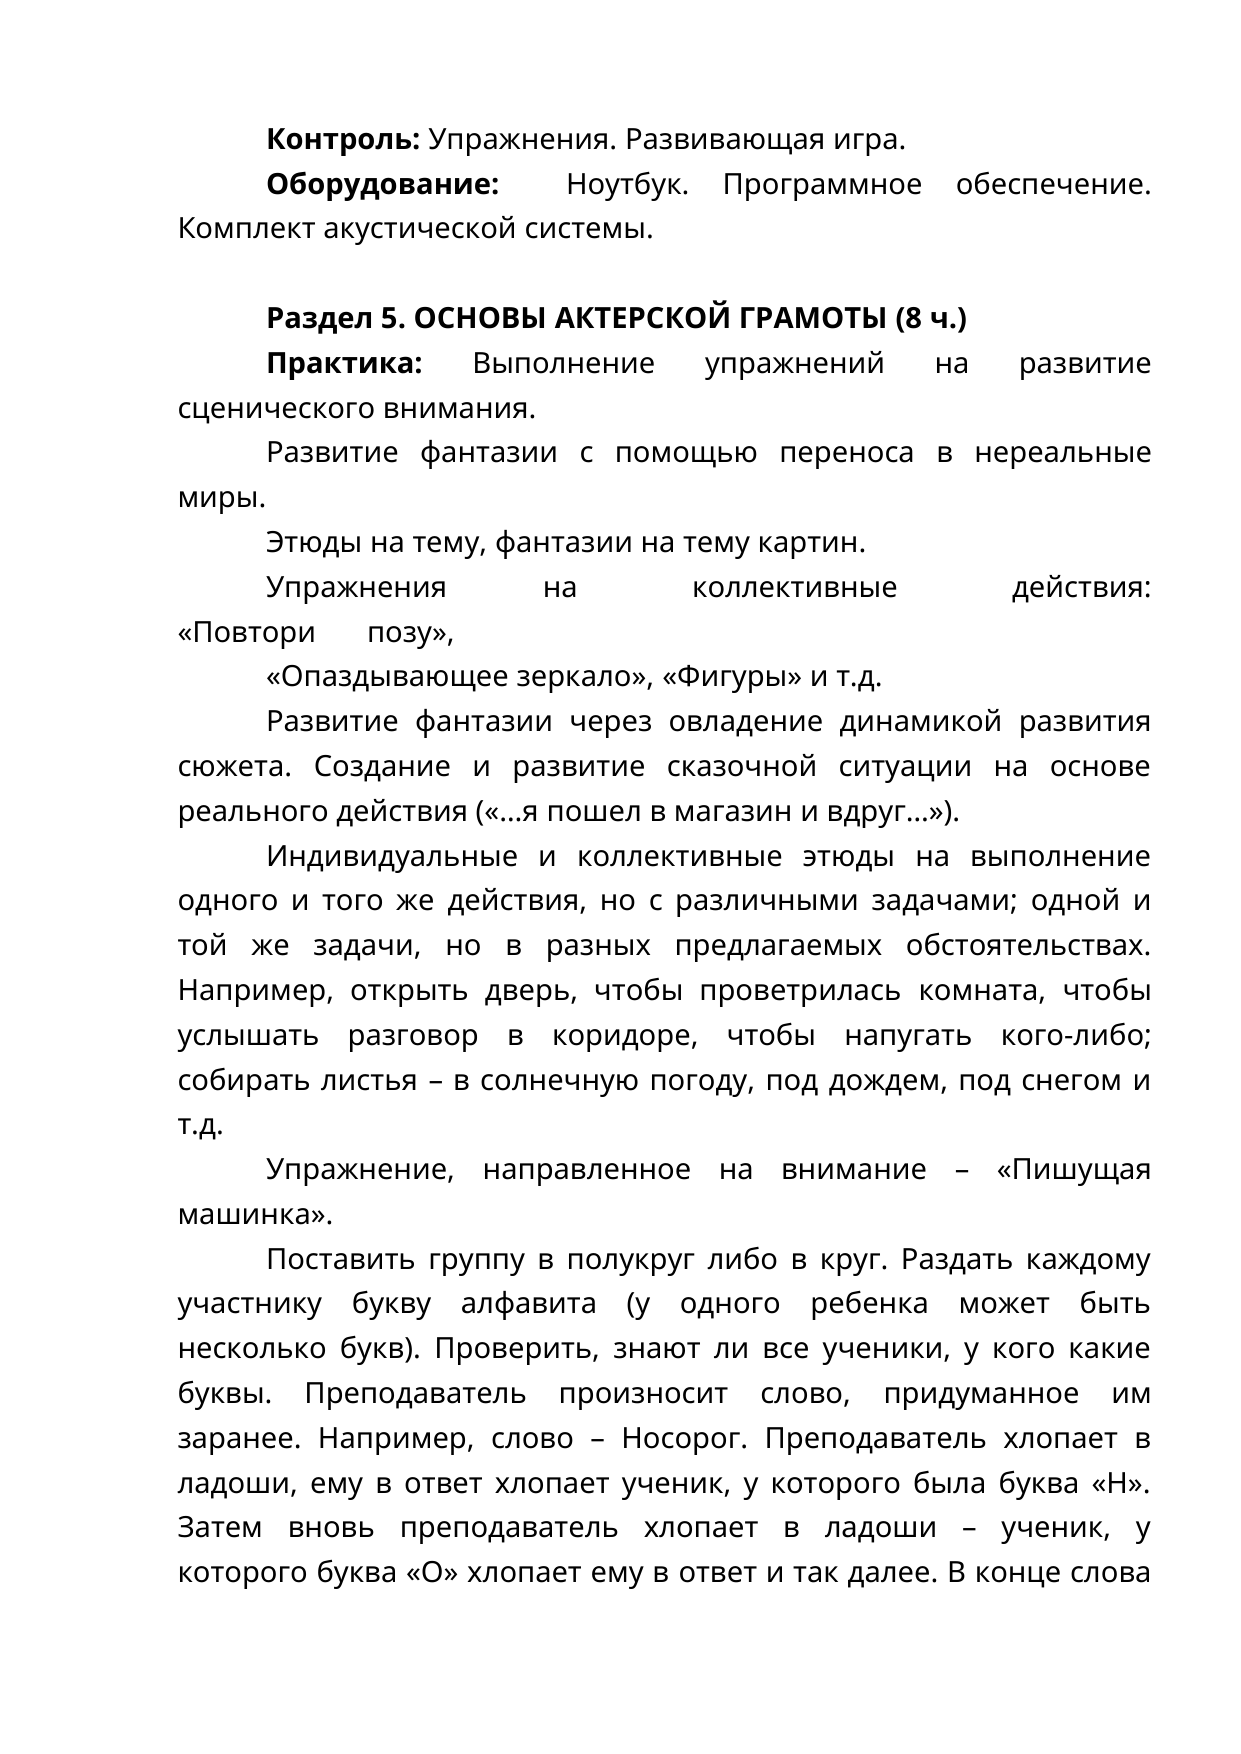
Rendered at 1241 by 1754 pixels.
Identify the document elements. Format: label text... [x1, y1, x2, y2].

subtitle Раздел 5. ОСНОВЫ АКТЕРСКОЙ ГРАМОТЫ (8 ч.) [266, 297, 1152, 337]
text Индивидуальные и коллективные этюды на выполнение одного и того же действия, но с различными задачами; одной и той же задачи, но в разных предлагаемых обстоятельствах. Например, открыть дверь, чтобы проветрилась комната, чтобы услышать разговор в коридоре, чтобы напугать кого-либо; собирать листья – в солнечную погоду, под дождем, под снегом и т.д. [177, 835, 1152, 1143]
text Развитие фантазии через овладение динамикой развития сюжета. Создание и развитие сказочной ситуации на основе реального действия («…я пошел в магазин и вдруг…»). [177, 700, 1152, 830]
text «Опаздывающее зеркало», «Фигуры» и т.д. [177, 656, 1152, 695]
text Оборудование: Ноутбук. Программное обеспечение. Комплект акустической системы. [177, 163, 1152, 247]
text Практика: Выполнение упражнений на развитие сценического внимания. [177, 342, 1152, 427]
text Упражнения на коллективные действия: «Повтори позу», [177, 566, 1152, 651]
text Этюды на тему, фантазии на тему картин. [177, 521, 1152, 561]
text Контроль: Упражнения. Развивающая игра. [177, 118, 1152, 158]
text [177, 1238, 1152, 1591]
text Развитие фантазии с помощью переноса в нереальные миры. [177, 432, 1152, 516]
text Упражнение, направленное на внимание – «Пишущая машинка». [177, 1148, 1152, 1233]
